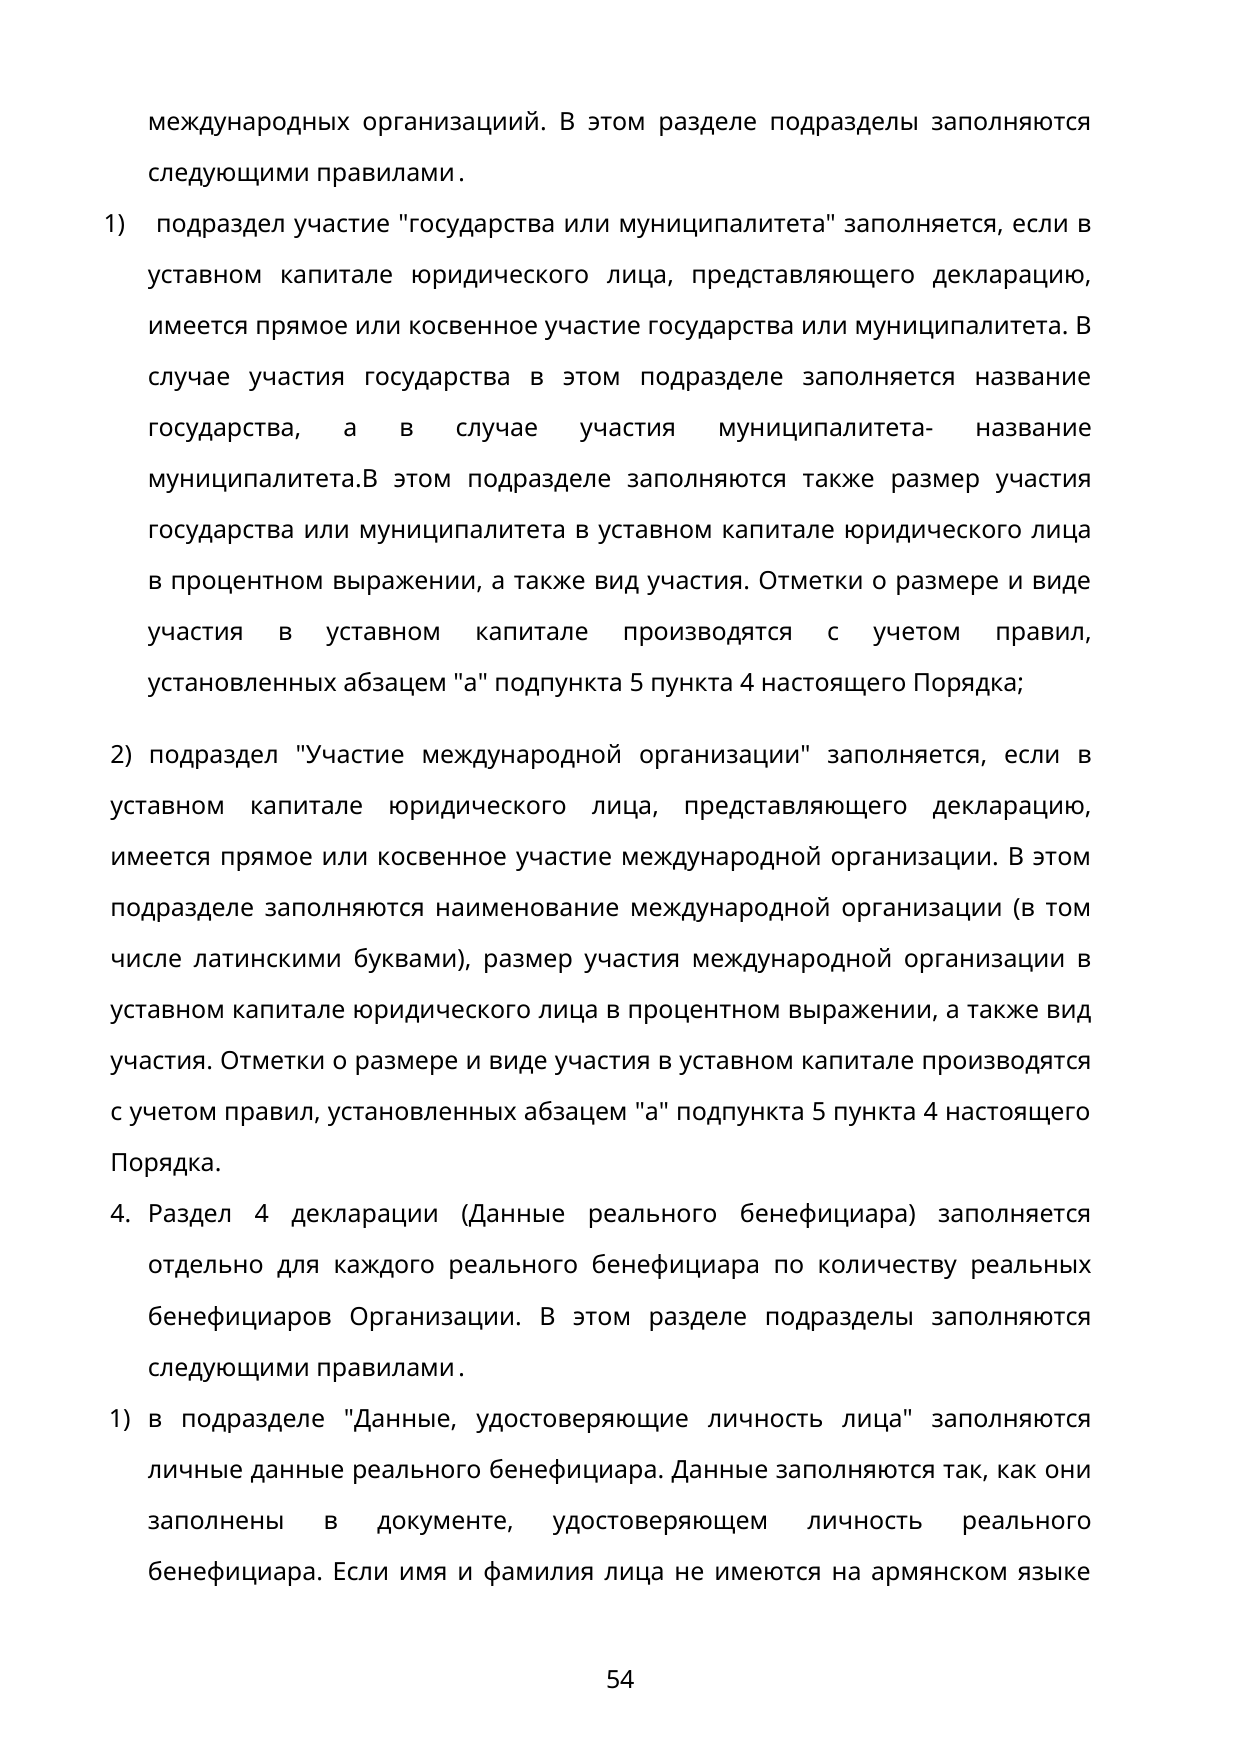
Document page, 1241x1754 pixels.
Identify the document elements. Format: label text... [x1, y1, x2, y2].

list подраздел участие "государства или муниципалитета" заполняется, если в уставном капитале юридического лица, представляющего декларацию, имеется прямое или косвенное участие государства или муниципалитета. В случае участия государства в этом подразделе заполняется название государства, а в случае участия муниципалитета- название муниципалитета.В этом подразделе заполняются также размер участия государства или муниципалитета в уставном капитале юридического лица в процентном выражении, а также вид участия. Отметки о размере и виде участия в уставном капитале производятся с учетом правил, установленных абзацем "а" подпункта 5 пункта 4 настоящего Порядка; [103, 206, 1092, 699]
list Раздел 4 декларации (Данные реального бенефициара) заполняется отдельно для каждого реального бенефициара по количеству реальных бенефициаров Организации. В этом разделе подразделы заполняются следующими правилами․ [110, 1196, 1092, 1383]
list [109, 1400, 1092, 1587]
text 2) подраздел "Участие международной организации" заполняется, если в уставном капитале юридического лица, представляющего декларацию, имеется прямое или косвенное участие международной организации. В этом подразделе заполняются наименование международной организации (в том числе латинскими буквами), размер участия международной организации в уставном капитале юридического лица в процентном выражении, а также вид участия. Отметки о размере и виде участия в уставном капитале производятся с учетом правил, установленных абзацем "а" подпункта 5 пункта 4 настоящего Порядка. [110, 737, 1092, 1179]
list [110, 103, 1092, 188]
